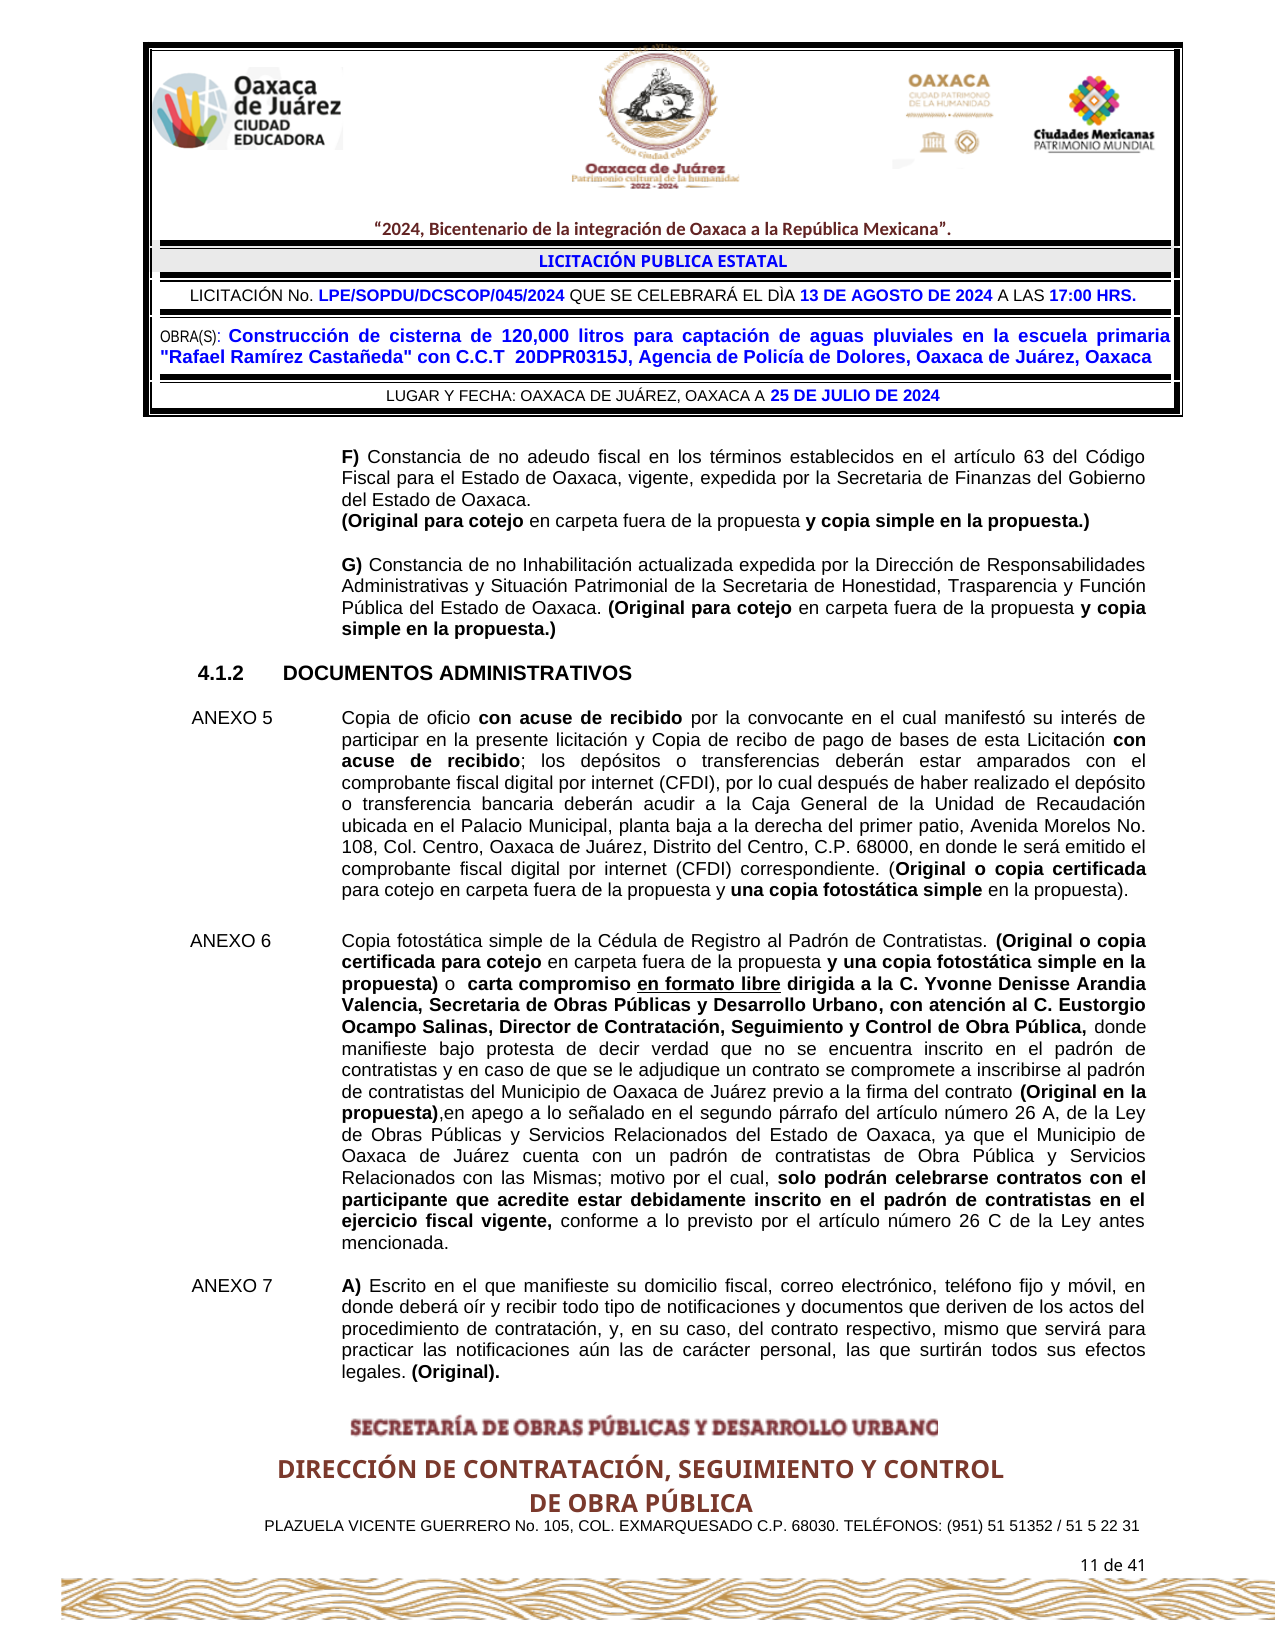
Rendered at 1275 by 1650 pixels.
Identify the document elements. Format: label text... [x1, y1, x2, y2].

text F) Constancia de no adeudo fiscal en los términos establecidos en el artículo 63 del Código Fiscal para el Estado de Oaxaca, vigente, expedida por la Secretaria de Finanzas del Gobierno del Estado de Oaxaca. [341, 446, 1146, 510]
text G) Constancia de no Inhabilitación actualizada expedida por la Dirección de Responsabilidades Administrativas y Situación Patrimonial de la Secretaria de Honestidad, Trasparencia y Función Pública del Estado de Oaxaca. (Original para cotejo en carpeta fuera de la propuesta y copia simple en la propuesta.) [341, 553, 1146, 640]
list DOCUMENTOS ADMINISTRATIVOS [198, 661, 1146, 685]
text ANEXO 6 Copia fotostática simple de la Cédula de Registro al Padrón de Contratistas. (Original o copia certificada para cotejo en carpeta fuera de la propuesta y una copia fotostática simple en la propuesta) o carta compromiso en formato libre dirigida a la C. Yvonne Denisse Arandia Valencia, Secretaria de Obras Públicas y Desarrollo Urbano, con atención al C. Eustorgio Ocampo Salinas, Director de Contratación, Seguimiento y Control de Obra Pública, donde manifieste bajo protesta de decir verdad que no se encuentra inscrito en el padrón de contratistas y en caso de que se le adjudique un contrato se compromete a inscribirse al padrón de contratistas del Municipio de Oaxaca de Juárez previo a la firma del contrato (Original en la propuesta),en apego a lo señalado en el segundo párrafo del artículo número 26 A, de la Ley de Obras Públicas y Servicios Relacionados del Estado de Oaxaca, ya que el Municipio de Oaxaca de Juárez cuenta con un padrón de contratistas de Obra Pública y Servicios Relacionados con las Mismas; motivo por el cual, solo podrán celebrarse contratos con el participante que acredite estar debidamente inscrito en el padrón de contratistas en el ejercicio fiscal vigente, conforme a lo previsto por el artículo número 26 C de la Ley antes mencionada. [179, 929, 1146, 1253]
text ANEXO 7 A) Escrito en el que manifieste su domicilio fiscal, correo electrónico, teléfono fijo y móvil, en donde deberá oír y recibir todo tipo de notificaciones y documentos que deriven de los actos del procedimiento de contratación, y, en su caso, del contrato respectivo, mismo que servirá para practicar las notificaciones aún las de carácter personal, las que surtirán todos sus efectos legales. (Original). [191, 1274, 1146, 1382]
picture [152, 67, 344, 150]
text (Original para cotejo en carpeta fuera de la propuesta y copia simple en la propuesta.) [341, 510, 1146, 532]
text ANEXO 5 Copia de oficio con acuse de recibido por la convocante en el cual manifestó su interés de participar en la presente licitación y Copia de recibo de pago de bases de esta Licitación con acuse de recibido; los depósitos o transferencias deberán estar amparados con el comprobante fiscal digital por internet (CFDI), por lo cual después de haber realizado el depósito o transferencia bancaria deberán acudir a la Caja General de la Unidad de Recaudación ubicada en el Palacio Municipal, planta baja a la derecha del primer patio, Avenida Morelos No. 108, Col. Centro, Oaxaca de Juárez, Distrito del Centro, C.P. 68000, en donde le será emitido el comprobante fiscal digital por internet (CFDI) correspondiente. (Original o copia certificada para cotejo en carpeta fuera de la propuesta y una copia fotostática simple en la propuesta). [191, 707, 1146, 901]
picture [892, 61, 1174, 169]
